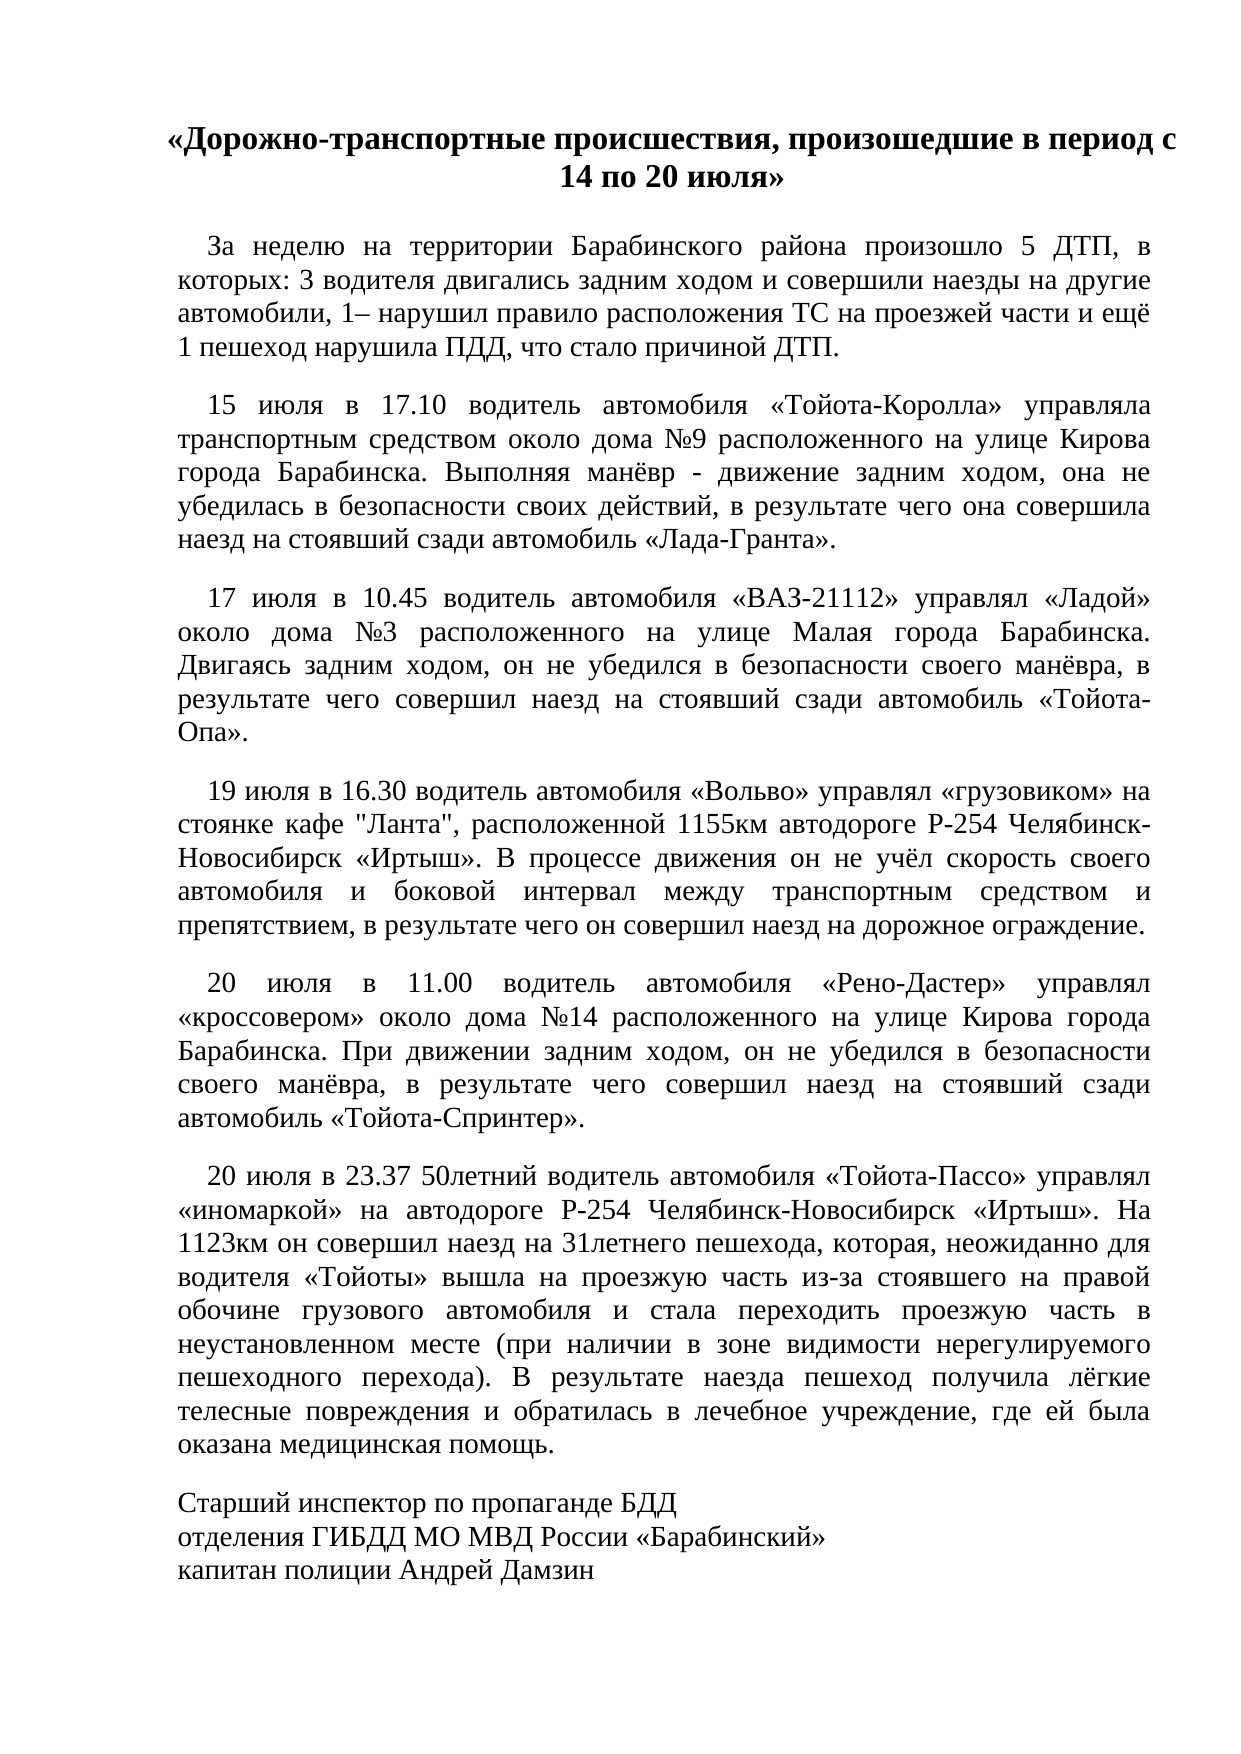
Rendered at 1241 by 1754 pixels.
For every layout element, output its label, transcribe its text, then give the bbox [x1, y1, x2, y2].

text За неделю на территории Барабинского района произошло 5 ДТП, в которых: 3 водителя двигались задним ходом и совершили наезды на другие автомобили, 1– нарушил правило расположения ТС на проезжей части и ещё 1 пешеход нарушила ПДД, что стало причиной ДТП. [177, 228, 1152, 362]
text 19 июля в 16.30 водитель автомобиля «Вольво» управлял «грузовиком» на стоянке кафе "Ланта", расположенной 1155км автодороге Р-254 Челябинск-Новосибирск «Иртыш». В процессе движения он не учёл скорость своего автомобиля и боковой интервал между транспортным средством и препятствием, в результате чего он совершил наезд на дорожное ограждение. [177, 773, 1152, 941]
text «Дорожно-транспортные происшествия, произошедшие в период с 14 по 20 июля» [162, 118, 1181, 195]
text Старший инспектор по пропаганде БДД [177, 1485, 1152, 1519]
text отделения ГИБДД МО МВД России «Барабинский» [177, 1519, 1152, 1552]
text 20 июля в 23.37 50летний водитель автомобиля «Тойота-Пассо» управлял «иномаркой» на автодороге Р-254 Челябинск-Новосибирск «Иртыш». На 1123км он совершил наезд на 31летнего пешехода, которая, неожиданно для водителя «Тойоты» вышла на проезжую часть из-за стоявшего на правой обочине грузового автомобиля и стала переходить проезжую часть в неустановленном месте (при наличии в зоне видимости нерегулируемого пешеходного перехода). В результате наезда пешеход получила лёгкие телесные повреждения и обратилась в лечебное учреждение, где ей была оказана медицинская помощь. [177, 1158, 1152, 1460]
text капитан полиции Андрей Дамзин [177, 1552, 1152, 1586]
text 17 июля в 10.45 водитель автомобиля «ВАЗ-21112» управлял «Ладой» около дома №3 расположенного на улице Малая города Барабинска. Двигаясь задним ходом, он не убедился в безопасности своего манёвра, в результате чего совершил наезд на стоявший сзади автомобиль «Тойота-Опа». [177, 580, 1152, 748]
text 15 июля в 17.10 водитель автомобиля «Тойота-Королла» управляла транспортным средством около дома №9 расположенного на улице Кирова города Барабинска. Выполняя манёвр - движение задним ходом, она не убедилась в безопасности своих действий, в результате чего она совершила наезд на стоявший сзади автомобиль «Лада-Гранта». [177, 387, 1152, 555]
text 20 июля в 11.00 водитель автомобиля «Рено-Дастер» управлял «кроссовером» около дома №14 расположенного на улице Кирова города Барабинска. При движении задним ходом, он не убедился в безопасности своего манёвра, в результате чего совершил наезд на стоявший сзади автомобиль «Тойота-Спринтер». [177, 966, 1152, 1133]
